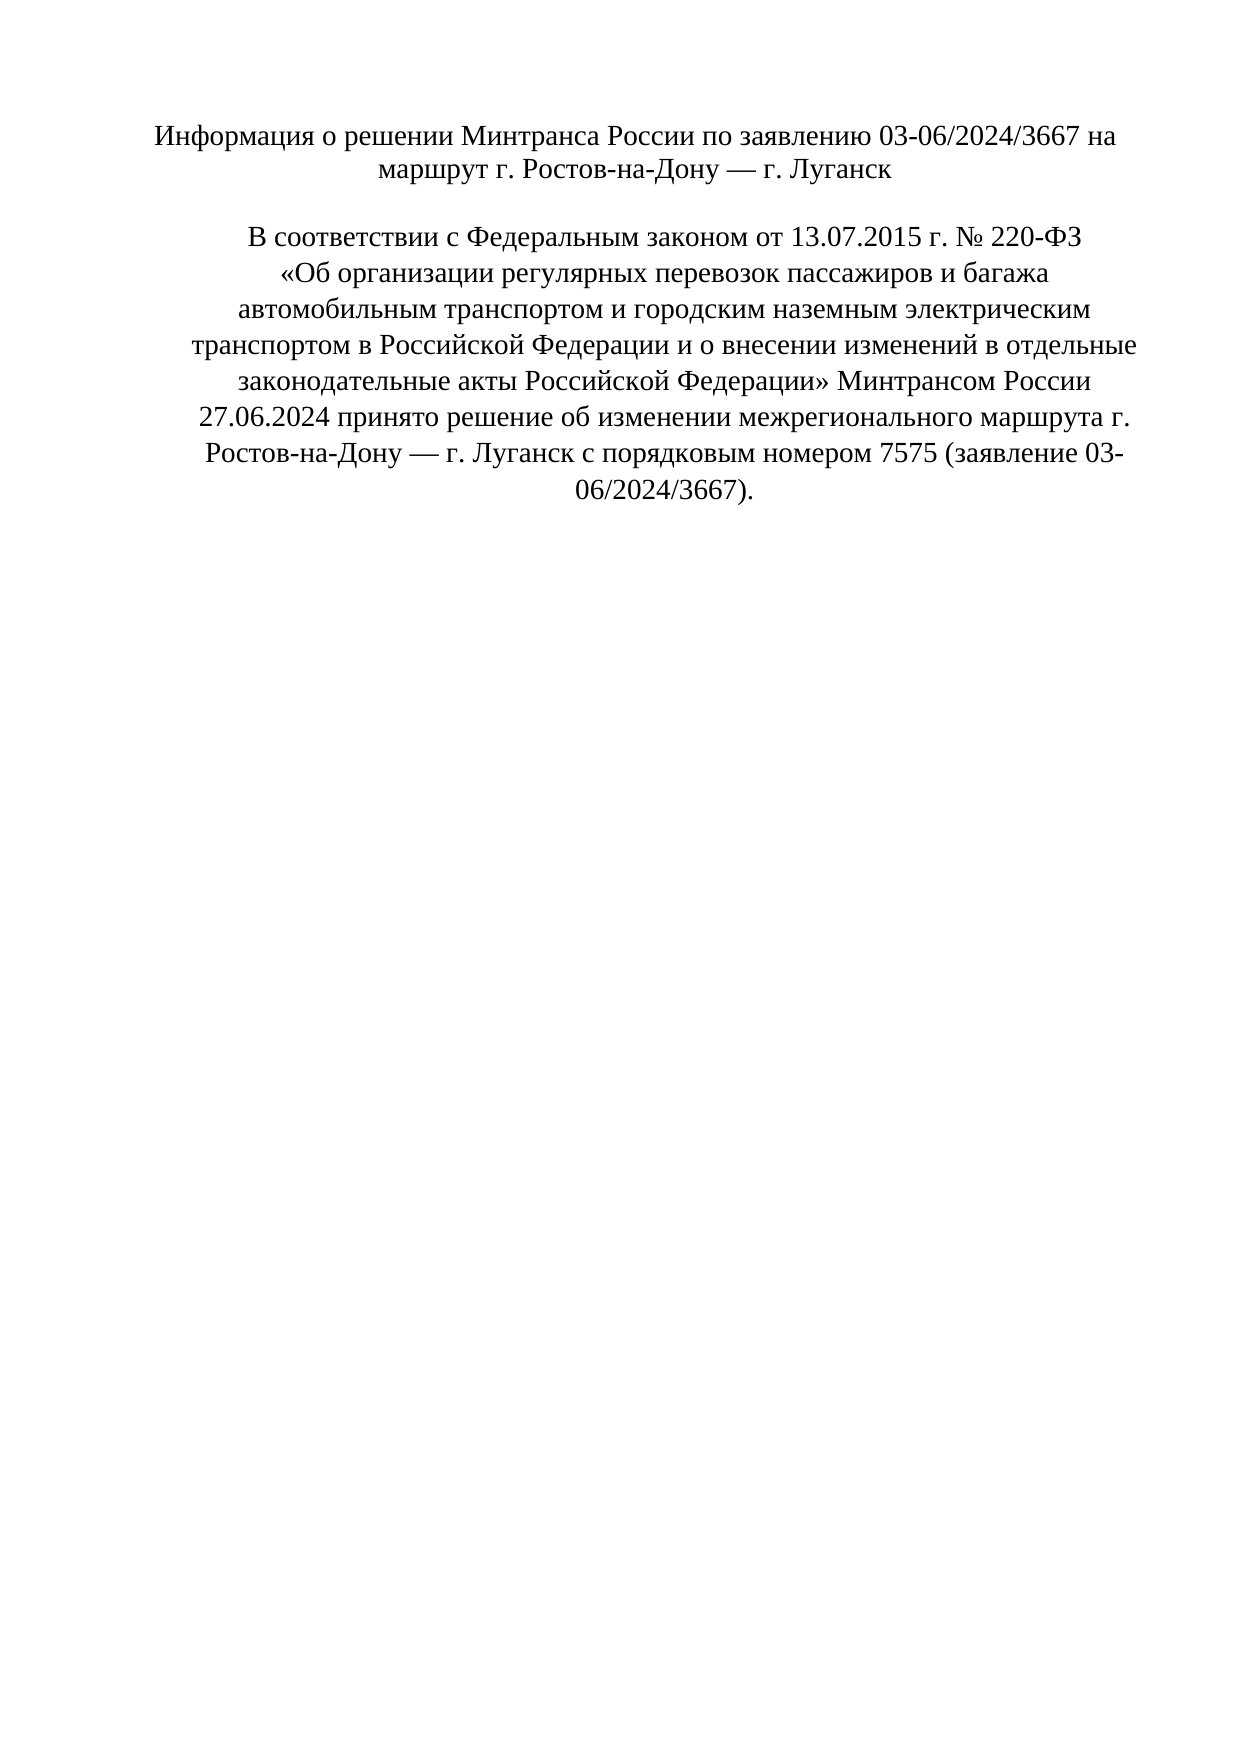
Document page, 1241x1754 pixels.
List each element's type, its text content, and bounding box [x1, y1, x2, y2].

text Информация о решении Минтранса России по заявлению 03-06/2024/3667 на маршрут г. Ростов-на-Дону — г. Луганск [118, 118, 1152, 185]
text В соответствии с Федеральным законом от 13.07.2015 г. № 220-ФЗ «Об организации регулярных перевозок пассажиров и багажа автомобильным транспортом и городским наземным электрическим транспортом в Российской Федерации и о внесении изменений в отдельные законодательные акты Российской Федерации» Минтрансом России 27.06.2024 принято решение об изменении межрегионального маршрута г. Ростов-на-Дону — г. Луганск с порядковым номером 7575 (заявление 03-06/2024/3667). [177, 219, 1152, 505]
